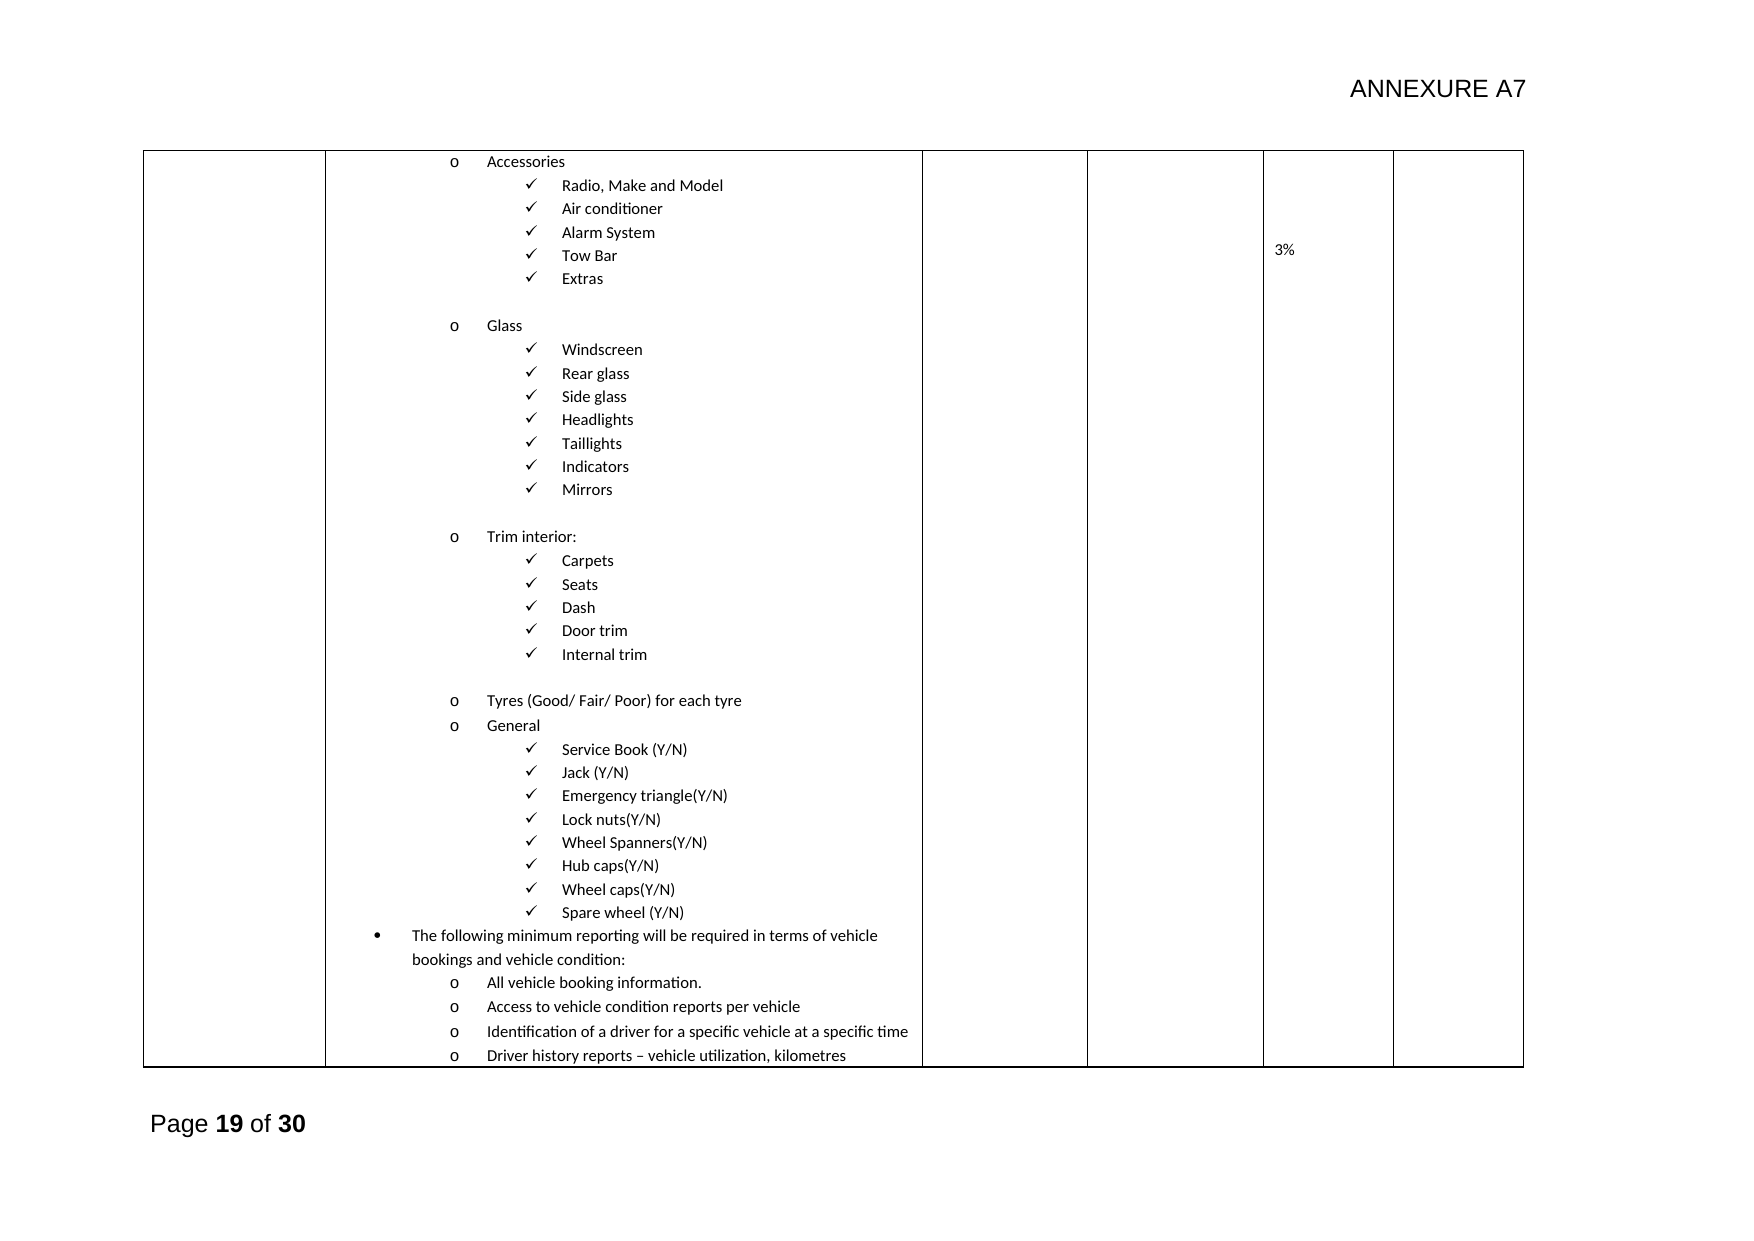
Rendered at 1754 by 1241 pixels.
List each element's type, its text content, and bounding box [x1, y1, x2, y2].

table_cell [326, 151, 922, 1066]
table_cell 3% [1264, 151, 1393, 1066]
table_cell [1394, 151, 1523, 1066]
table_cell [923, 151, 1087, 1066]
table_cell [1088, 151, 1263, 1066]
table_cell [144, 151, 325, 1066]
